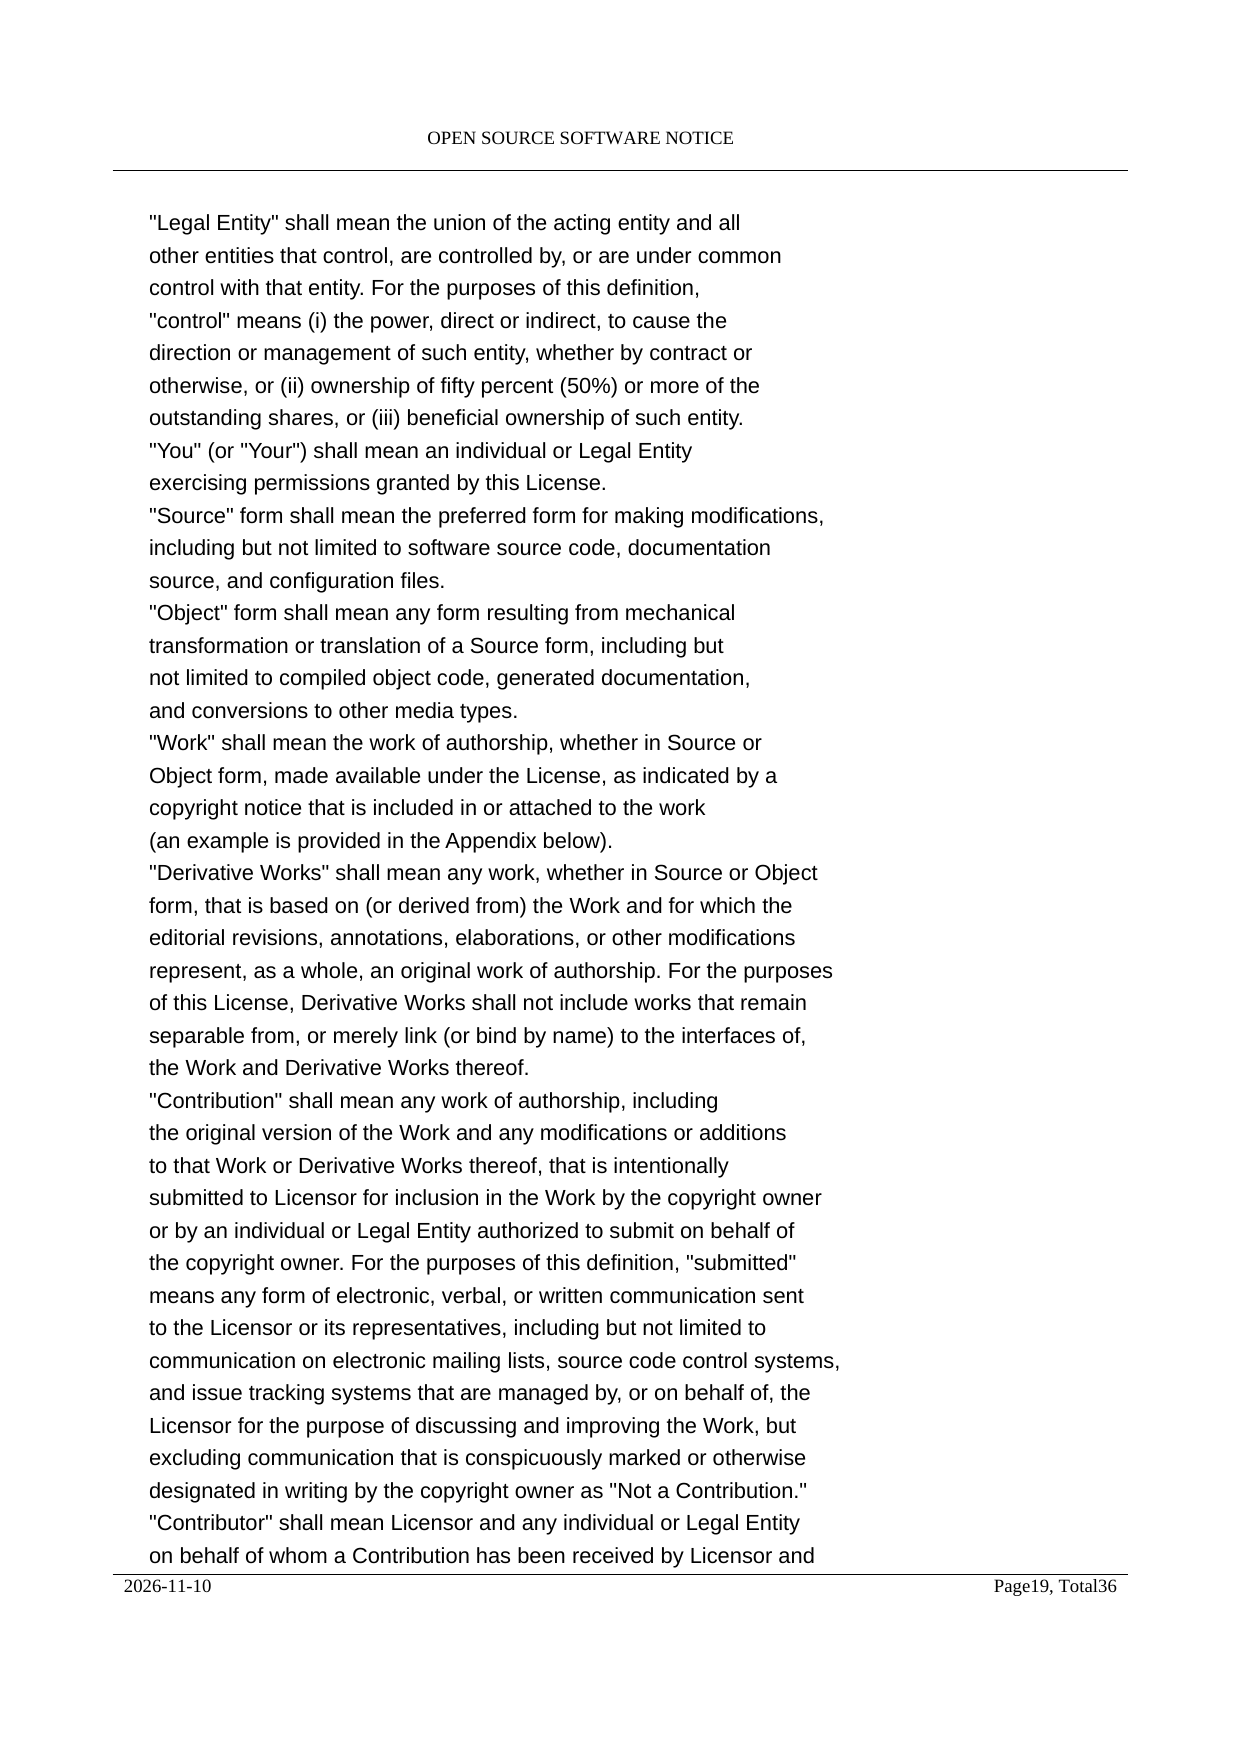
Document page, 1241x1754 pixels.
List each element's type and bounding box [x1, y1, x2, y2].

text [112, 206, 1128, 1571]
